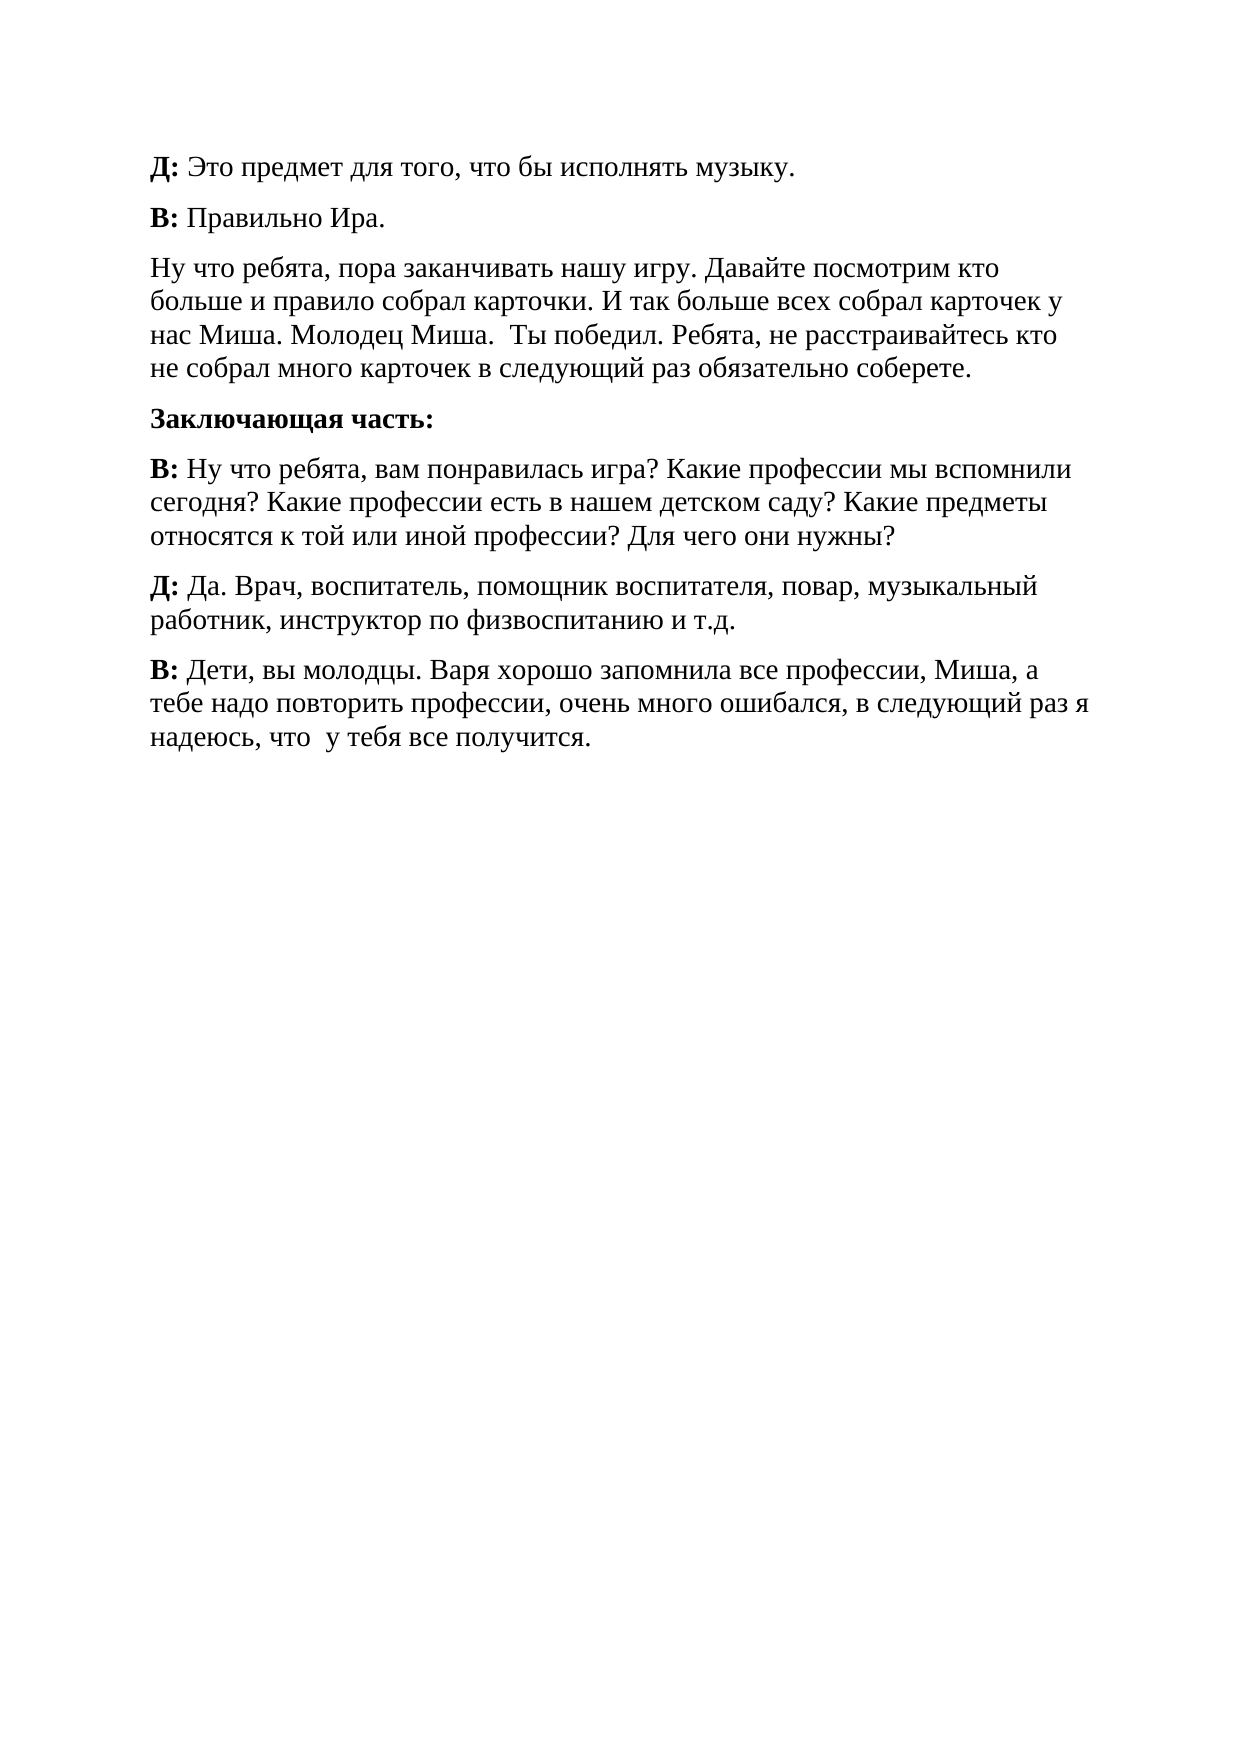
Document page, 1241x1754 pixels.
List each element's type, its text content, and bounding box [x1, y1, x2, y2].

text В: Правильно Ира. [150, 200, 1090, 234]
text Д: Это предмет для того, что бы исполнять музыку. [150, 150, 1090, 183]
text Заключающая часть: [150, 401, 1090, 435]
text Д: Да. Врач, воспитатель, помощник воспитателя, повар, музыкальный работник, инструктор по физвоспитанию и т.д. [150, 569, 1090, 636]
text В: Дети, вы молодцы. Варя хорошо запомнила все профессии, Миша, а тебе надо повторить профессии, очень много ошибался, в следующий раз я надеюсь, что у тебя все получится. [150, 652, 1090, 753]
text Ну что ребята, пора заканчивать нашу игру. Давайте посмотрим кто больше и правило собрал карточки. И так больше всех собрал карточек у нас Миша. Молодец Миша. Ты победил. Ребята, не расстраивайтесь кто не собрал много карточек в следующий раз обязательно соберете. [150, 250, 1090, 384]
text В: Ну что ребята, вам понравилась игра? Какие профессии мы вспомнили сегодня? Какие профессии есть в нашем детском саду? Какие предметы относятся к той или иной профессии? Для чего они нужны? [150, 451, 1090, 552]
